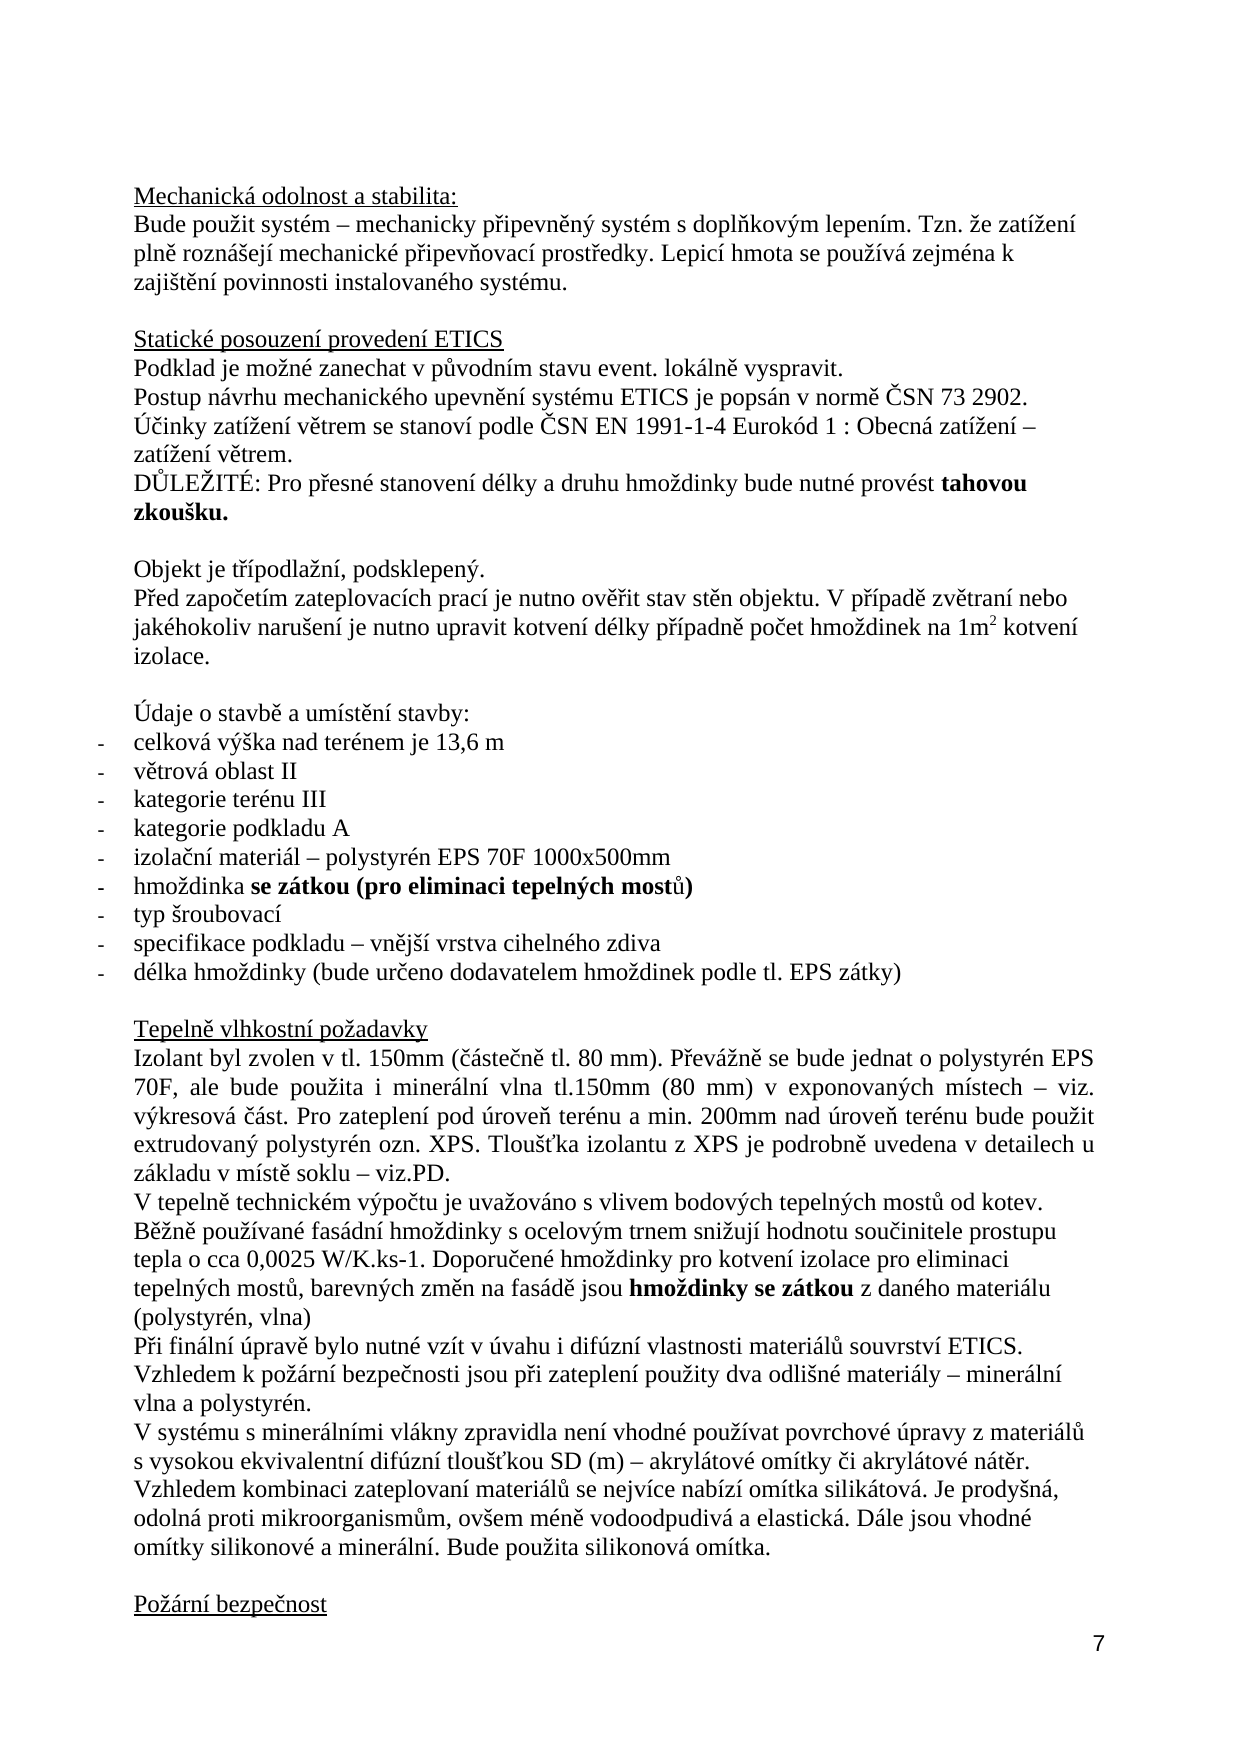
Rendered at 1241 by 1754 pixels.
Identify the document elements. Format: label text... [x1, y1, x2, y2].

text Tepelně vlhkostní požadavky [133, 1014, 1096, 1043]
text Objekt je třípodlažní, podsklepený. [133, 554, 1096, 583]
list specifikace podkladu – vnější vrstva cihelného zdiva [97, 928, 1096, 957]
text V tepelně technickém výpočtu je uvažováno s vlivem bodových tepelných mostů od kotev. Běžně používané fasádní hmoždinky s ocelovým trnem snižují hodnotu součinitele prostupu tepla o cca 0,0025 W/K.ks-1. Doporučené hmoždinky pro kotvení izolace pro eliminaci tepelných mostů, barevných změn na fasádě jsou hmoždinky se zátkou z daného materiálu (polystyrén, vlna) [133, 1187, 1096, 1331]
list typ šroubovací [97, 899, 1096, 928]
text Izolant byl zvolen v tl. 150mm (částečně tl. 80 mm). Převážně se bude jednat o polystyrén EPS 70F, ale bude použita i minerální vlna tl.150mm (80 mm) v exponovaných místech – viz. výkresová část. Pro zateplení pod úroveň terénu a min. 200mm nad úroveň terénu bude použit extrudovaný polystyrén ozn. XPS. Tloušťka izolantu z XPS je podrobně uvedena v detailech u základu v místě soklu – viz.PD. [133, 1043, 1096, 1187]
list kategorie podkladu A [97, 813, 1096, 842]
text Podklad je možné zanechat v původním stavu event. lokálně vyspravit. [133, 353, 1096, 382]
text V systému s minerálními vlákny zpravidla není vhodné používat povrchové úpravy z materiálů s vysokou ekvivalentní difúzní tloušťkou SD (m) – akrylátové omítky či akrylátové nátěr. Vzhledem kombinaci zateplovaní materiálů se nejvíce nabízí omítka silikátová. Je prodyšná, odolná proti mikroorganismům, ovšem méně vodoodpudivá a elastická. Dále jsou vhodné omítky silikonové a minerální. Bude použita silikonová omítka. [133, 1417, 1096, 1561]
text Postup návrhu mechanického upevnění systému ETICS je popsán v normě ČSN 73 2902. Účinky zatížení větrem se stanoví podle ČSN EN 1991-1-4 Eurokód 1 : Obecná zatížení – zatížení větrem. [133, 382, 1096, 468]
text Před započetím zateplovacích prací je nutno ověřit stav stěn objektu. V případě zvětraní nebo jakéhokoliv narušení je nutno upravit kotvení délky případně počet hmoždinek na 1m2 kotvení izolace. [133, 583, 1096, 669]
text Statické posouzení provedení ETICS [133, 324, 1096, 353]
text Bude použit systém – mechanicky připevněný systém s doplňkovým lepením. Tzn. že zatížení plně roznášejí mechanické připevňovací prostředky. Lepicí hmota se používá zejména k zajištění povinnosti instalovaného systému. [133, 209, 1096, 296]
list větrová oblast II [97, 756, 1096, 784]
text Mechanická odolnost a stabilita: [133, 181, 1096, 209]
list izolační materiál – polystyrén EPS 70F 1000x500mm [97, 842, 1096, 871]
text Při finální úpravě bylo nutné vzít v úvahu i difúzní vlastnosti materiálů souvrství ETICS. Vzhledem k požární bezpečnosti jsou při zateplení použity dva odlišné materiály – minerální vlna a polystyrén. [133, 1331, 1096, 1417]
list hmoždinka se zátkou (pro eliminaci tepelných mostů) [97, 871, 1096, 899]
list kategorie terénu III [97, 784, 1096, 813]
list délka hmoždinky (bude určeno dodavatelem hmoždinek podle tl. EPS zátky) [97, 957, 1096, 986]
text Údaje o stavbě a umístění stavby: [133, 698, 1096, 727]
text Požární bezpečnost [133, 1589, 1096, 1618]
text DŮLEŽITÉ: Pro přesné stanovení délky a druhu hmoždinky bude nutné provést tahovou zkoušku. [133, 468, 1096, 526]
list celková výška nad terénem je 13,6 m [97, 727, 1096, 756]
